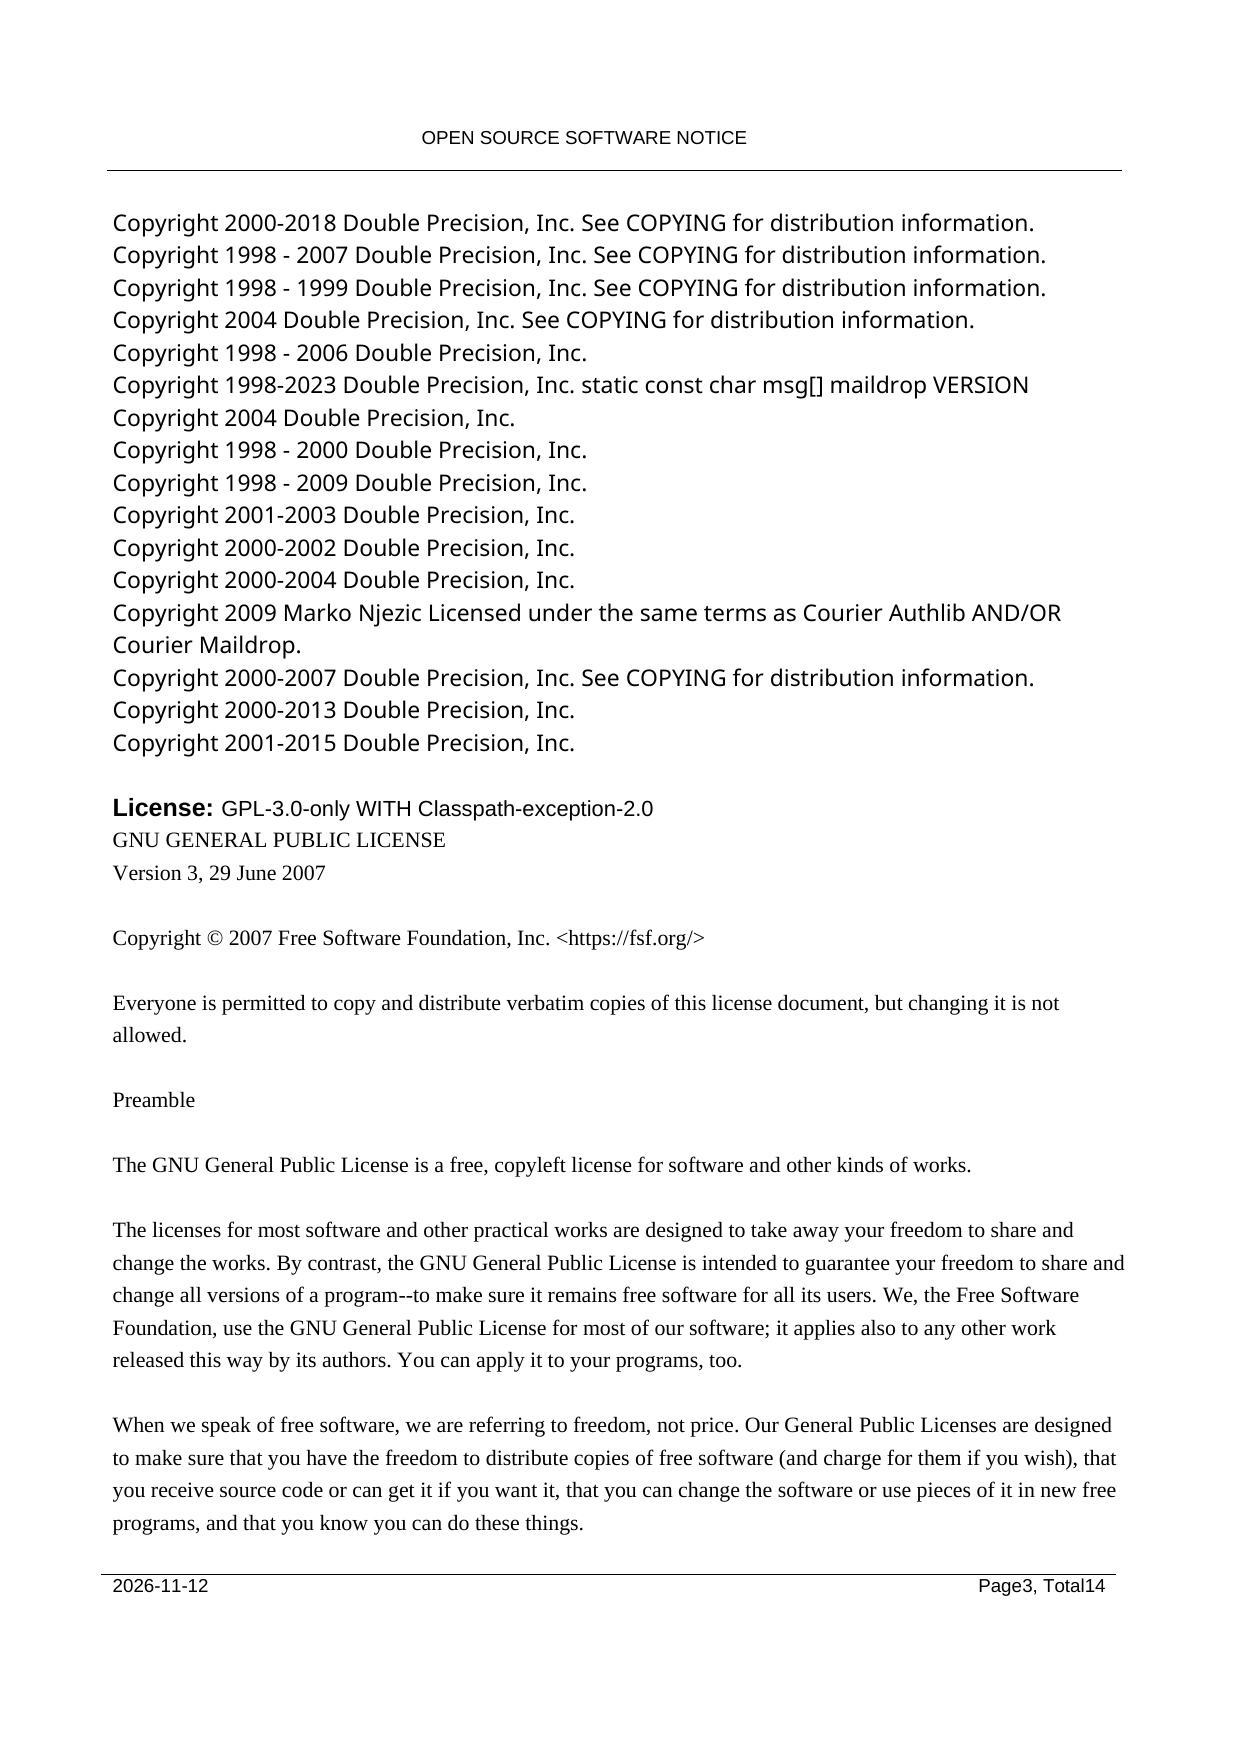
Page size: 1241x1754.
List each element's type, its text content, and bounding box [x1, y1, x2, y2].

text GNU GENERAL PUBLIC LICENSE [112, 824, 1128, 856]
text The GNU General Public License is a free, copyleft license for software and other kinds of works. [112, 1149, 1128, 1181]
text Copyright © 2007 Free Software Foundation, Inc. <https://fsf.org/> [112, 921, 1128, 954]
text Preamble [112, 1084, 1128, 1116]
text When we speak of free software, we are referring to freedom, not price. Our General Public Licenses are designed to make sure that you have the freedom to distribute copies of free software (and charge for them if you wish), that you receive source code or can get it if you want it, that you can change the software or use pieces of it in new free programs, and that you know you can do these things. [112, 1409, 1128, 1539]
text The licenses for most software and other practical works are designed to take away your freedom to share and change the works. By contrast, the GNU General Public License is intended to guarantee your freedom to share and change all versions of a program--to make sure it remains free software for all its users. We, the Free Software Foundation, use the GNU General Public License for most of our software; it applies also to any other work released this way by its authors. You can apply it to your programs, too. [112, 1214, 1128, 1376]
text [112, 206, 1128, 791]
text License: GPL-3.0-only WITH Classpath-exception-2.0 [112, 791, 1128, 824]
text Everyone is permitted to copy and distribute verbatim copies of this license document, but changing it is not allowed. [112, 986, 1128, 1051]
text Version 3, 29 June 2007 [112, 856, 1128, 889]
